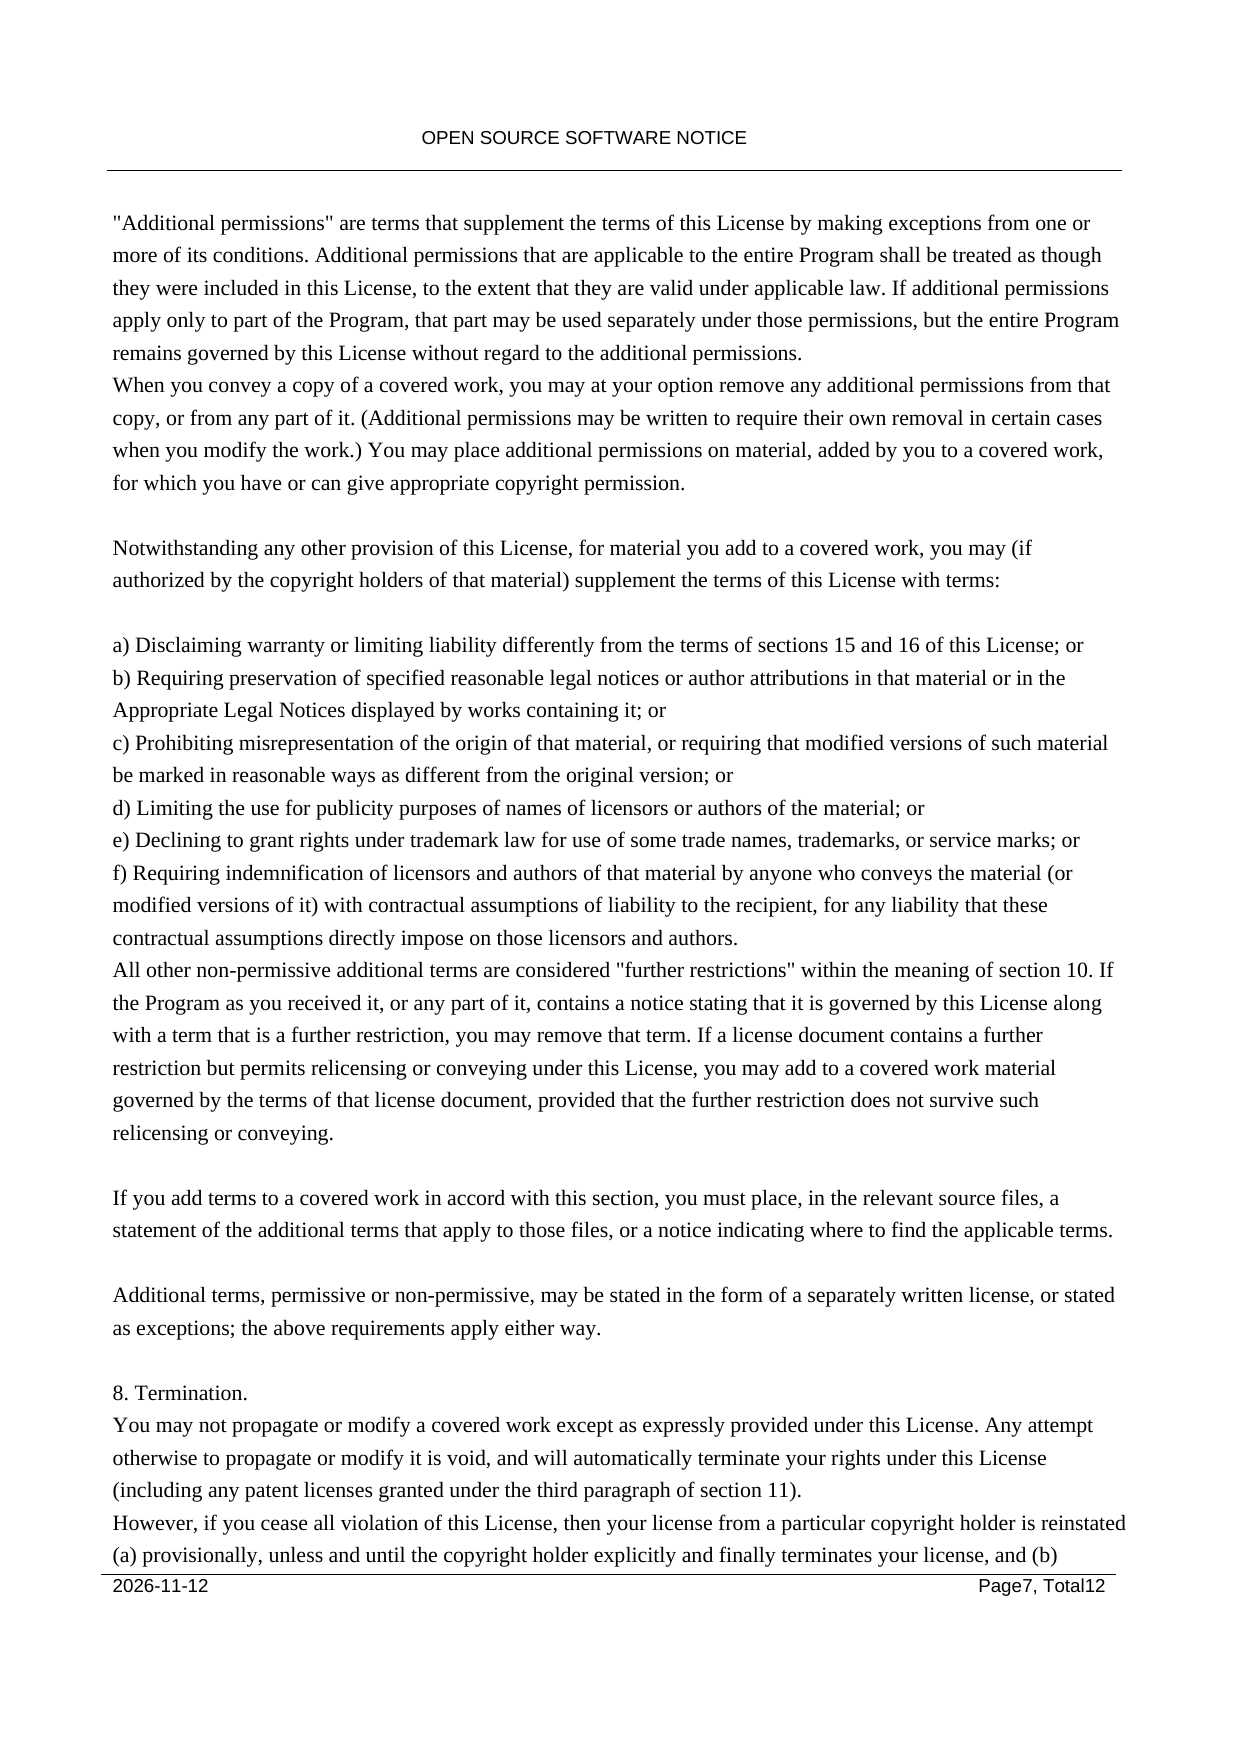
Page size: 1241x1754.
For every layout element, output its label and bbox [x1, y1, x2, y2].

text [112, 206, 1128, 1571]
